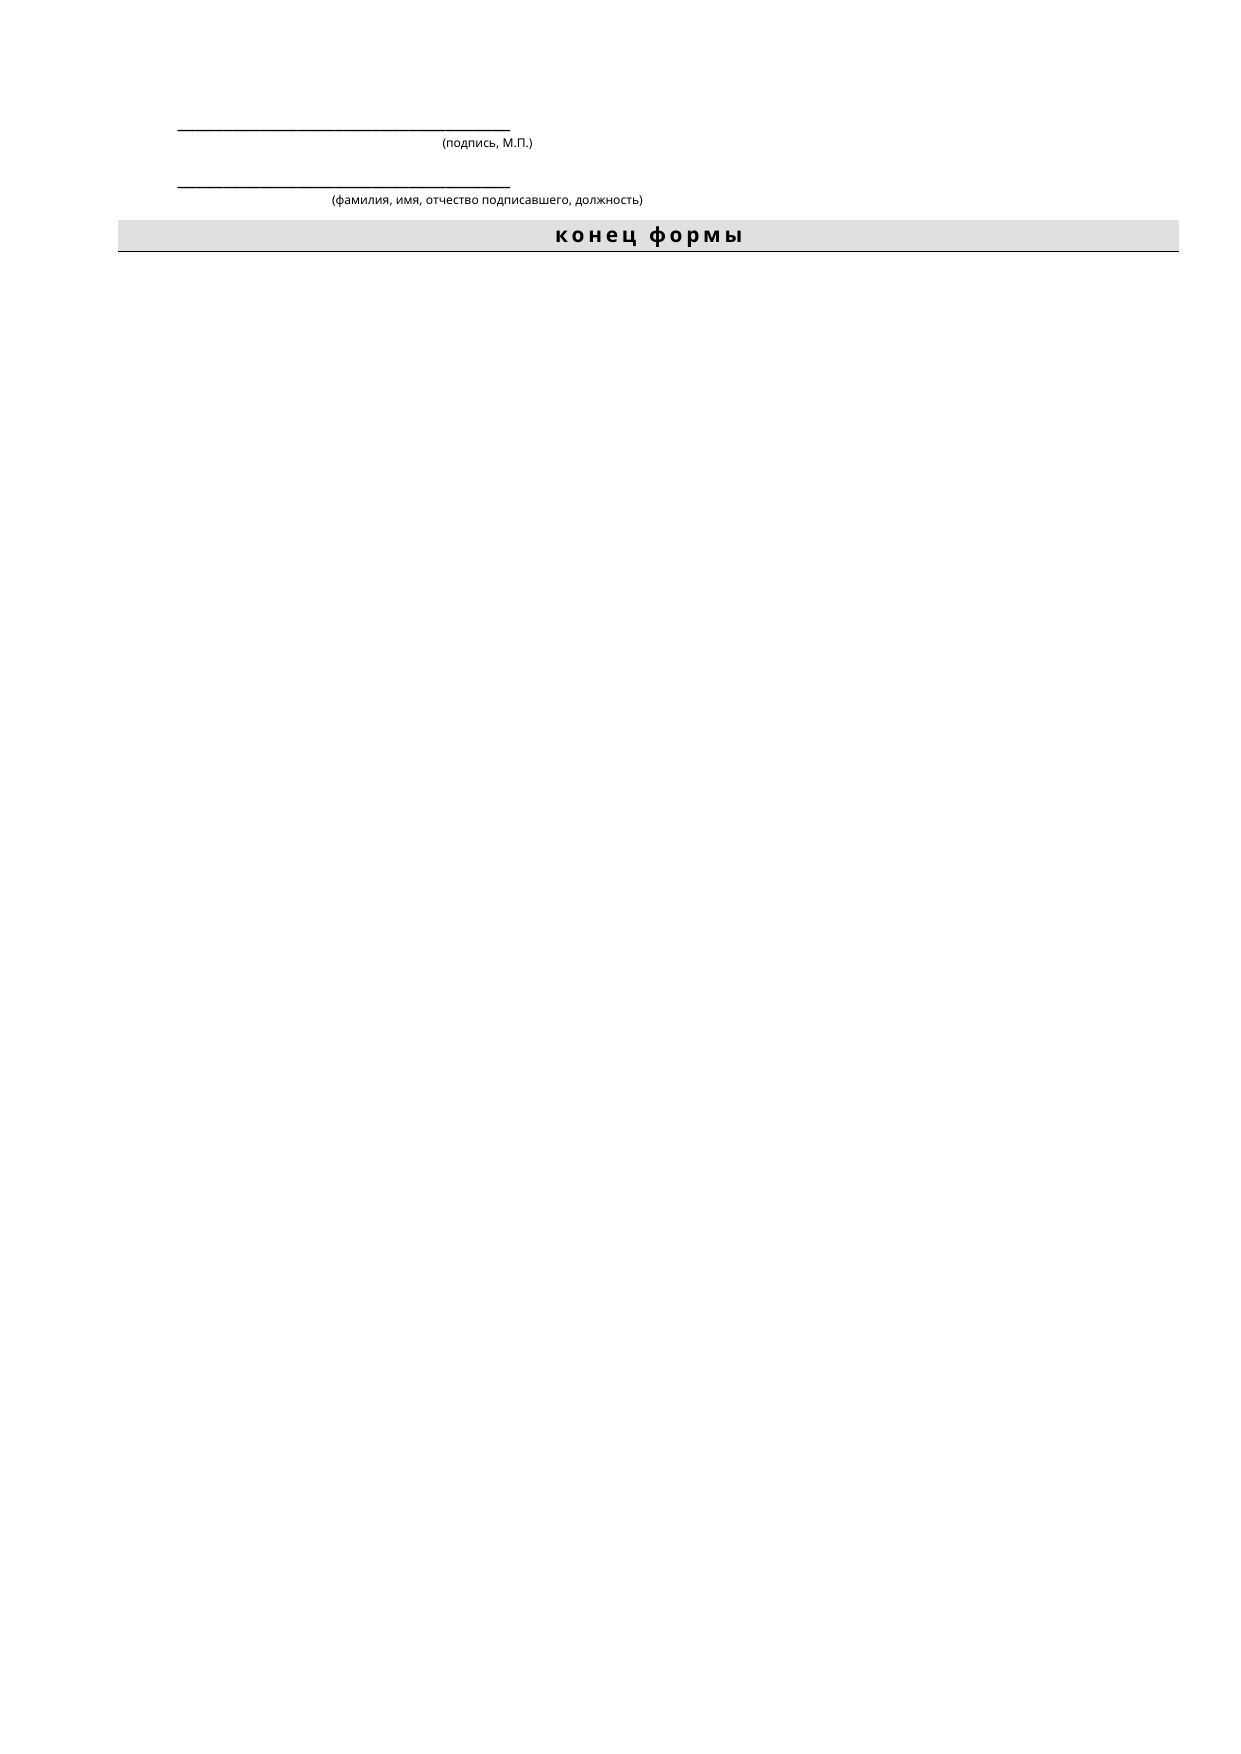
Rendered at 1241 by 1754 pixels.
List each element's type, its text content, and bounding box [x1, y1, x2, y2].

text ____________________________________ [118, 163, 1181, 192]
text (фамилия, имя, отчество подписавшего, должность) [118, 192, 797, 220]
text конец формы [118, 220, 1179, 251]
text (подпись, М.П.) [118, 135, 797, 163]
text ____________________________________ [118, 106, 1181, 135]
